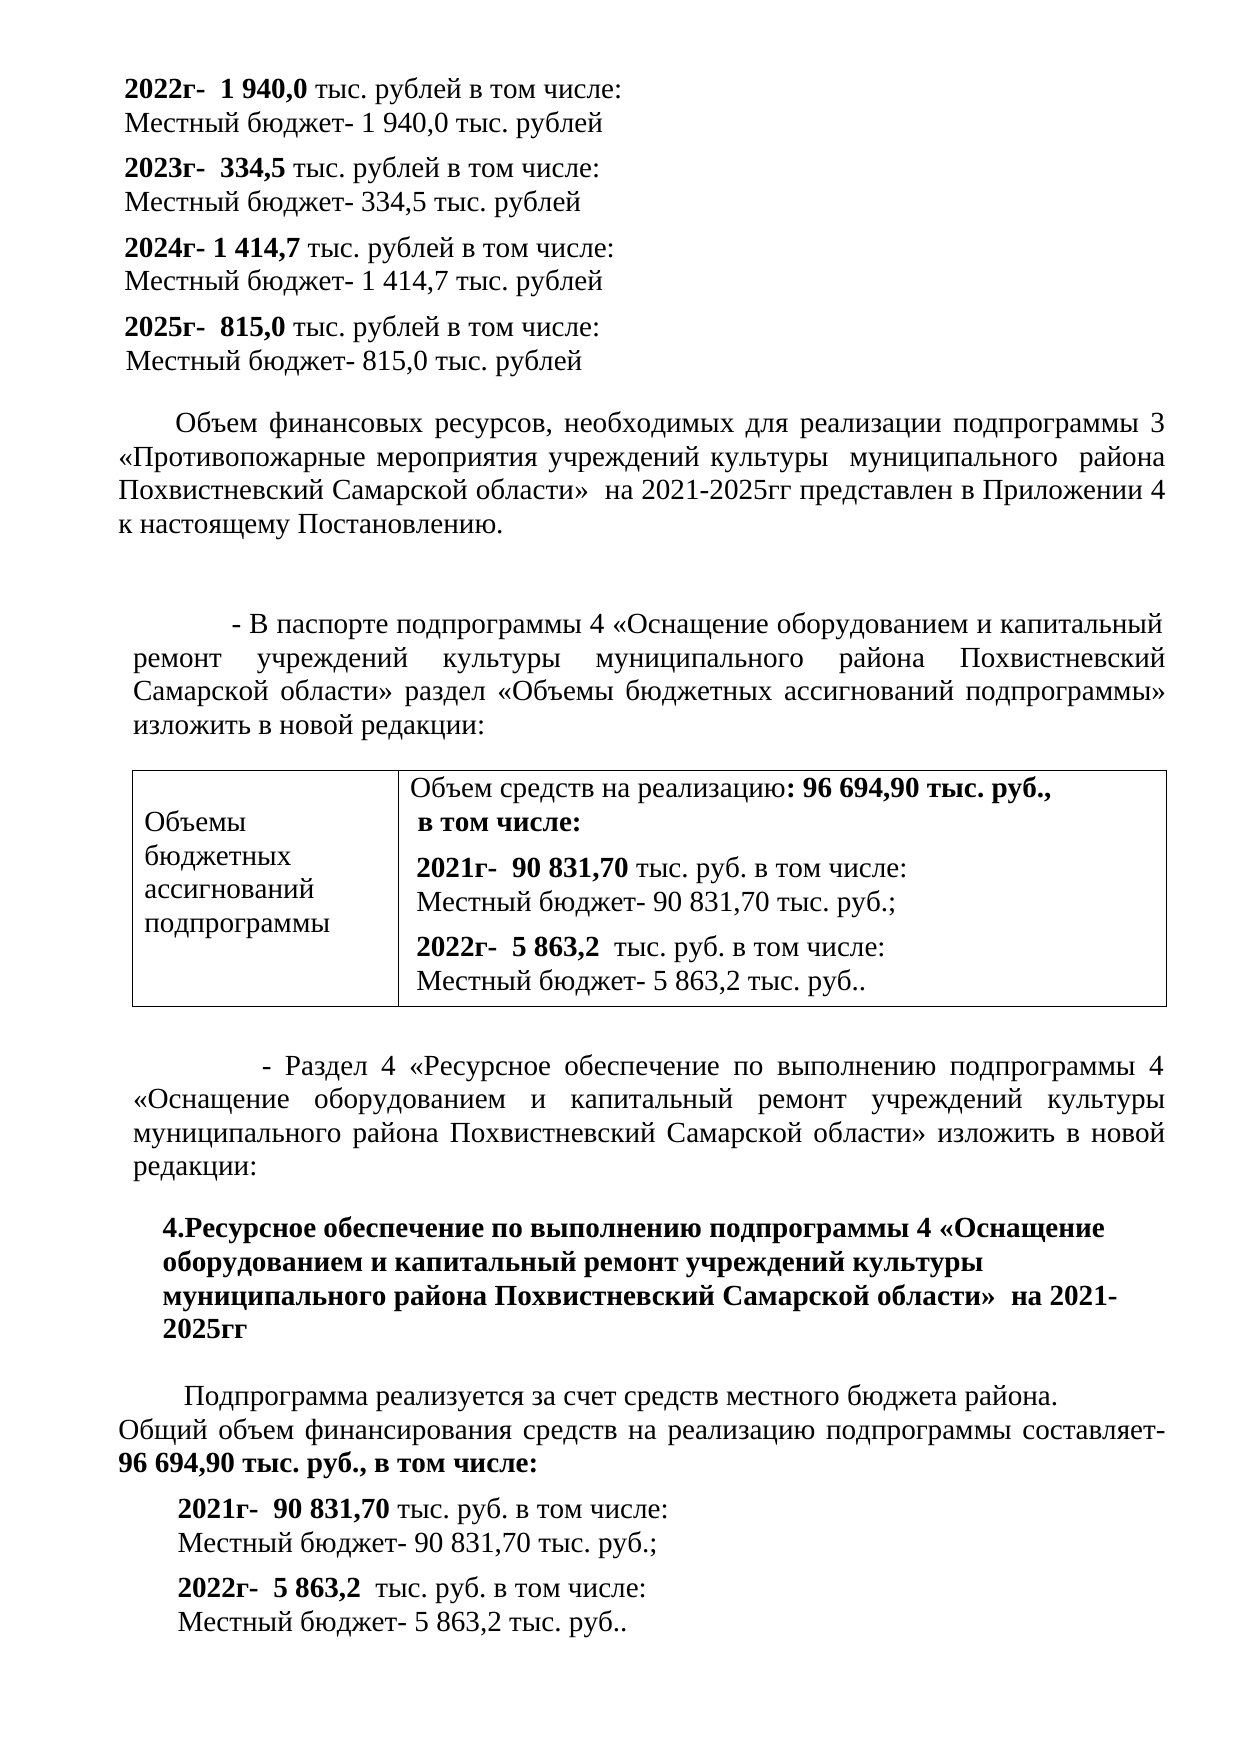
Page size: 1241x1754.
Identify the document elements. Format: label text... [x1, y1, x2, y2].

list - Раздел 4 «Ресурсное обеспечение по выполнению подпрограммы 4 «Оснащение оборудованием и капитальный ремонт учреждений культуры муниципального района Похвистневский Самарской области» изложить в новой редакции: [74, 1048, 1166, 1182]
table_header Объемы бюджетных ассигнований подпрограммы [133, 771, 398, 1006]
list Подпрограмма реализуется за счет средств местного бюджета района. [140, 1378, 1166, 1412]
text Местный бюджет- 334,5 тыс. рублей [124, 184, 1166, 218]
text Местный бюджет- 815,0 тыс. рублей [118, 343, 1166, 376]
text Общий объем финансирования средств на реализацию подпрограммы составляет- 96 694,90 тыс. руб., в том числе: [118, 1412, 1166, 1479]
text 2023г- 334,5 тыс. рублей в том числе: [124, 150, 1166, 184]
text Местный бюджет- 1 414,7 тыс. рублей [124, 263, 1166, 297]
list - В паспорте подпрограммы 4 «Оснащение оборудованием и капитальный ремонт учреждений культуры муниципального района Похвистневский Самарской области» раздел «Объемы бюджетных ассигнований подпрограммы» изложить в новой редакции: [74, 606, 1166, 741]
text 2024г- 1 414,7 тыс. рублей в том числе: [124, 230, 1166, 263]
text 2022г- 1 940,0 тыс. рублей в том числе: [124, 71, 1166, 105]
text Местный бюджет- 1 940,0 тыс. рублей [124, 105, 1166, 138]
list Объем финансовых ресурсов, необходимых для реализации подпрограммы 3 «Противопожарные мероприятия учреждений культуры муниципального района Похвистневский Самарской области» на 2021-2025гг представлен в Приложении 4 к настоящему Постановлению. [118, 405, 1166, 539]
text Местный бюджет- 5 863,2 тыс. руб.. [177, 1604, 1166, 1638]
table_header Объем средств на реализацию: 96 694,90 тыс. руб., в том числе: 2021г- 90 831,70 тыс. руб. в том числе: Местный бюджет- 90 831,70 тыс. руб.; 2022г- 5 863,2 тыс. руб. в том числе: Местный бюджет- 5 863,2 тыс. руб.. [399, 771, 1166, 1006]
text 2021г- 90 831,70 тыс. руб. в том числе: [177, 1491, 1166, 1525]
list 4.Ресурсное обеспечение по выполнению подпрограммы 4 «Оснащение оборудованием и капитальный ремонт учреждений культуры муниципального района Похвистневский Самарской области» на 2021-2025гг [162, 1211, 1166, 1345]
text Местный бюджет- 90 831,70 тыс. руб.; [177, 1525, 1166, 1558]
text 2025г- 815,0 тыс. рублей в том числе: [124, 309, 1166, 343]
text 2022г- 5 863,2 тыс. руб. в том числе: [177, 1571, 1166, 1604]
